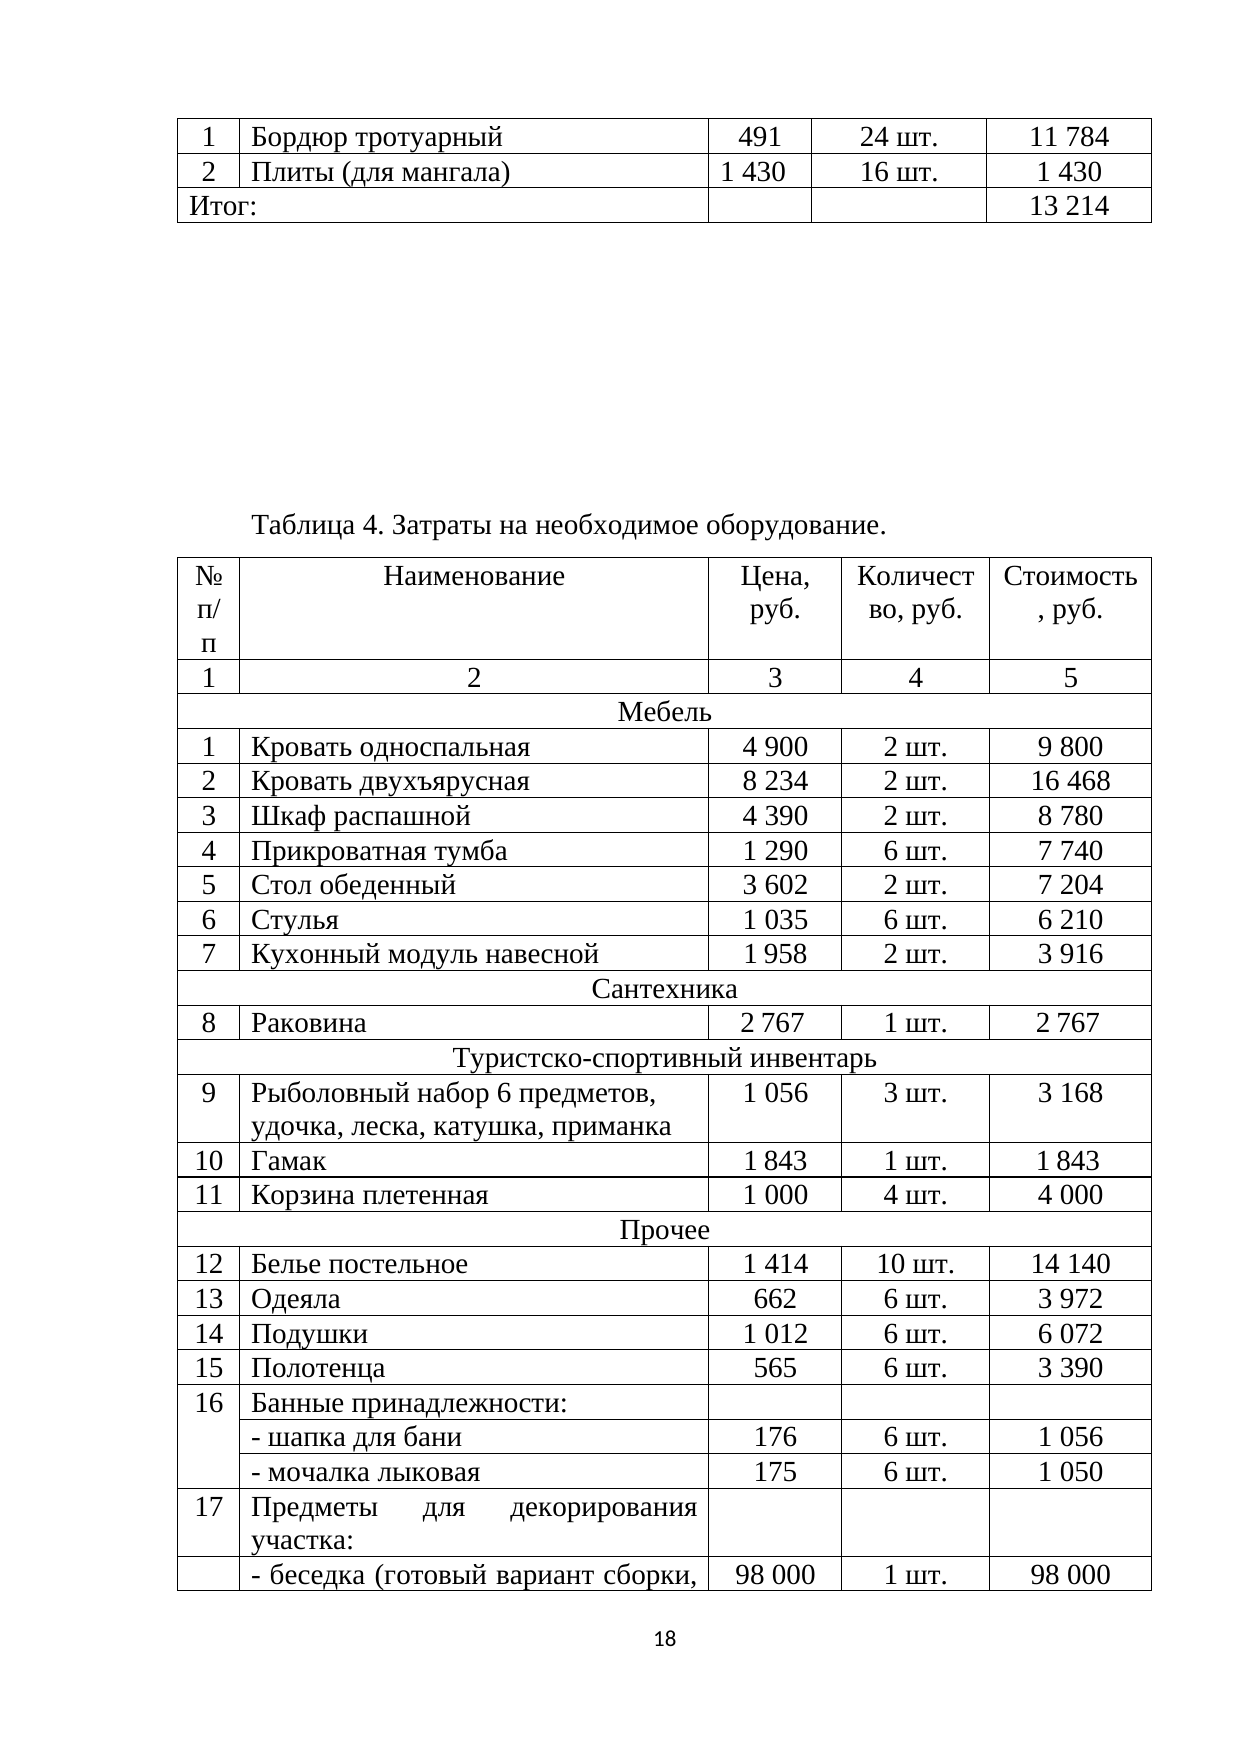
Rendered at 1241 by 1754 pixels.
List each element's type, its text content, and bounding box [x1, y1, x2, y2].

table_cell 13 [178, 1281, 239, 1315]
table_cell 4 шт. [842, 1178, 989, 1211]
table_cell 3 390 [990, 1350, 1151, 1384]
table_cell 4 [842, 660, 989, 693]
table_cell 24 шт. [812, 119, 986, 153]
table_header Наименование [240, 558, 708, 659]
table_cell 4 000 [990, 1178, 1151, 1211]
table_cell 2 [240, 660, 708, 693]
table_cell 3 шт. [842, 1075, 989, 1142]
table_cell 4 900 [709, 729, 841, 762]
table_cell 1 958 [709, 936, 841, 970]
table_cell 1 шт. [842, 1557, 989, 1590]
table_cell 175 [709, 1454, 841, 1488]
table_cell 3 [178, 798, 239, 832]
table_cell 1 шт. [842, 1143, 989, 1176]
table_cell 1 050 [990, 1454, 1151, 1488]
table_header № п/п [178, 558, 239, 659]
table_cell 2 шт. [842, 729, 989, 762]
table_cell 1 843 [990, 1143, 1151, 1176]
table_cell 16 468 [990, 764, 1151, 797]
table_cell [709, 188, 811, 222]
table_cell 8 [178, 1006, 239, 1039]
table_cell 10 [178, 1143, 239, 1176]
table_cell 1 000 [709, 1178, 841, 1211]
table_cell 16 [178, 1385, 239, 1488]
table_cell 1 290 [709, 833, 841, 866]
table_cell Плиты (для мангала) [240, 154, 708, 187]
table_cell 2 [178, 764, 239, 797]
text Таблица 4. Затраты на необходимое оборудование. [177, 507, 1152, 540]
table_cell - мочалка лыковая [240, 1454, 708, 1488]
table_cell 4 390 [709, 798, 841, 832]
table_cell 6 шт. [842, 902, 989, 935]
table_cell 6 072 [990, 1316, 1151, 1349]
table_cell Рыболовный набор 6 предметов, удочка, леска, катушка, приманка [240, 1075, 708, 1142]
table_header Количество, руб. [842, 558, 989, 659]
table_cell [709, 1385, 841, 1418]
table_cell 9 [178, 1075, 239, 1142]
table_cell 7 [178, 936, 239, 970]
table_cell 8 780 [990, 798, 1151, 832]
table_cell 176 [709, 1420, 841, 1453]
table_cell 9 800 [990, 729, 1151, 762]
table_cell 1 430 [709, 154, 811, 187]
table_cell 3 [709, 660, 841, 693]
table_header Стоимость, руб. [990, 558, 1151, 659]
table_cell 6 шт. [842, 1316, 989, 1349]
table_cell 7 740 [990, 833, 1151, 866]
table_cell Прикроватная тумба [240, 833, 708, 866]
table_cell 2 шт. [842, 867, 989, 901]
table_cell Кухонный модуль навесной [240, 936, 708, 970]
table_cell 1 035 [709, 902, 841, 935]
table_cell 1 843 [709, 1143, 841, 1176]
table_cell [842, 1385, 989, 1418]
table_cell Корзина плетенная [240, 1178, 708, 1211]
table_cell 3 602 [709, 867, 841, 901]
table_cell 6 шт. [842, 1454, 989, 1488]
table_cell 1 430 [987, 154, 1151, 187]
table_cell Гамак [240, 1143, 708, 1176]
table_cell 6 шт. [842, 833, 989, 866]
table_cell 8 234 [709, 764, 841, 797]
table_cell 14 [178, 1316, 239, 1349]
table_cell 1 [178, 660, 239, 693]
table_cell 12 [178, 1247, 239, 1280]
table_cell 1 414 [709, 1247, 841, 1280]
table_cell 6 шт. [842, 1420, 989, 1453]
table_cell [812, 188, 986, 222]
table_cell 98 000 [709, 1557, 841, 1590]
table_cell [842, 1489, 989, 1556]
table_cell 5 [178, 867, 239, 901]
table_cell 7 204 [990, 867, 1151, 901]
table_cell Сантехника [178, 971, 1151, 1004]
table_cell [240, 1557, 708, 1590]
table_cell 1 012 [709, 1316, 841, 1349]
table_cell 6 шт. [842, 1281, 989, 1315]
table_cell Одеяла [240, 1281, 708, 1315]
table_cell Банные принадлежности: [240, 1385, 708, 1418]
table_cell 565 [709, 1350, 841, 1384]
table_cell 6 [178, 902, 239, 935]
table_cell [178, 1557, 239, 1590]
table_cell Полотенца [240, 1350, 708, 1384]
table_cell 6 210 [990, 902, 1151, 935]
table_cell 1 шт. [842, 1006, 989, 1039]
table_cell 4 [178, 833, 239, 866]
table_cell 662 [709, 1281, 841, 1315]
table_cell 17 [178, 1489, 239, 1556]
table_cell Итог: [178, 188, 708, 222]
table_cell Туристско-спортивный инвентарь [178, 1040, 1151, 1074]
table_cell 3 168 [990, 1075, 1151, 1142]
table_cell - шапка для бани [240, 1420, 708, 1453]
table_cell Бордюр тротуарный [240, 119, 708, 153]
table_cell [990, 1489, 1151, 1556]
table_cell Прочее [178, 1212, 1151, 1246]
table_cell 2 767 [709, 1006, 841, 1039]
table_cell 5 [990, 660, 1151, 693]
table_cell 2 767 [990, 1006, 1151, 1039]
table_cell 2 [178, 154, 239, 187]
table_cell Подушки [240, 1316, 708, 1349]
table_cell 14 140 [990, 1247, 1151, 1280]
table_cell 491 [709, 119, 811, 153]
table_cell Стулья [240, 902, 708, 935]
table_cell 11 784 [987, 119, 1151, 153]
table_cell 2 шт. [842, 764, 989, 797]
table_cell [709, 1489, 841, 1556]
table_header Цена, руб. [709, 558, 841, 659]
table_cell Кровать односпальная [240, 729, 708, 762]
table_cell 16 шт. [812, 154, 986, 187]
table_cell 15 [178, 1350, 239, 1384]
table_cell 2 шт. [842, 798, 989, 832]
table_cell 3 972 [990, 1281, 1151, 1315]
table_cell 10 шт. [842, 1247, 989, 1280]
table_cell 1 056 [709, 1075, 841, 1142]
table_cell 11 [178, 1178, 239, 1211]
table_cell 1 [178, 119, 239, 153]
table_cell 1 [178, 729, 239, 762]
table_cell 98 000 [990, 1557, 1151, 1590]
table_cell 3 916 [990, 936, 1151, 970]
table_cell Предметы для декорирования участка: [240, 1489, 708, 1556]
table_cell Раковина [240, 1006, 708, 1039]
table_cell 6 шт. [842, 1350, 989, 1384]
table_cell Стол обеденный [240, 867, 708, 901]
table_cell 13 214 [987, 188, 1151, 222]
table_cell Мебель [178, 694, 1151, 728]
table_cell 2 шт. [842, 936, 989, 970]
table_cell Белье постельное [240, 1247, 708, 1280]
table_cell [990, 1385, 1151, 1418]
table_cell 1 056 [990, 1420, 1151, 1453]
table_cell Кровать двухъярусная [240, 764, 708, 797]
table_cell Шкаф распашной [240, 798, 708, 832]
